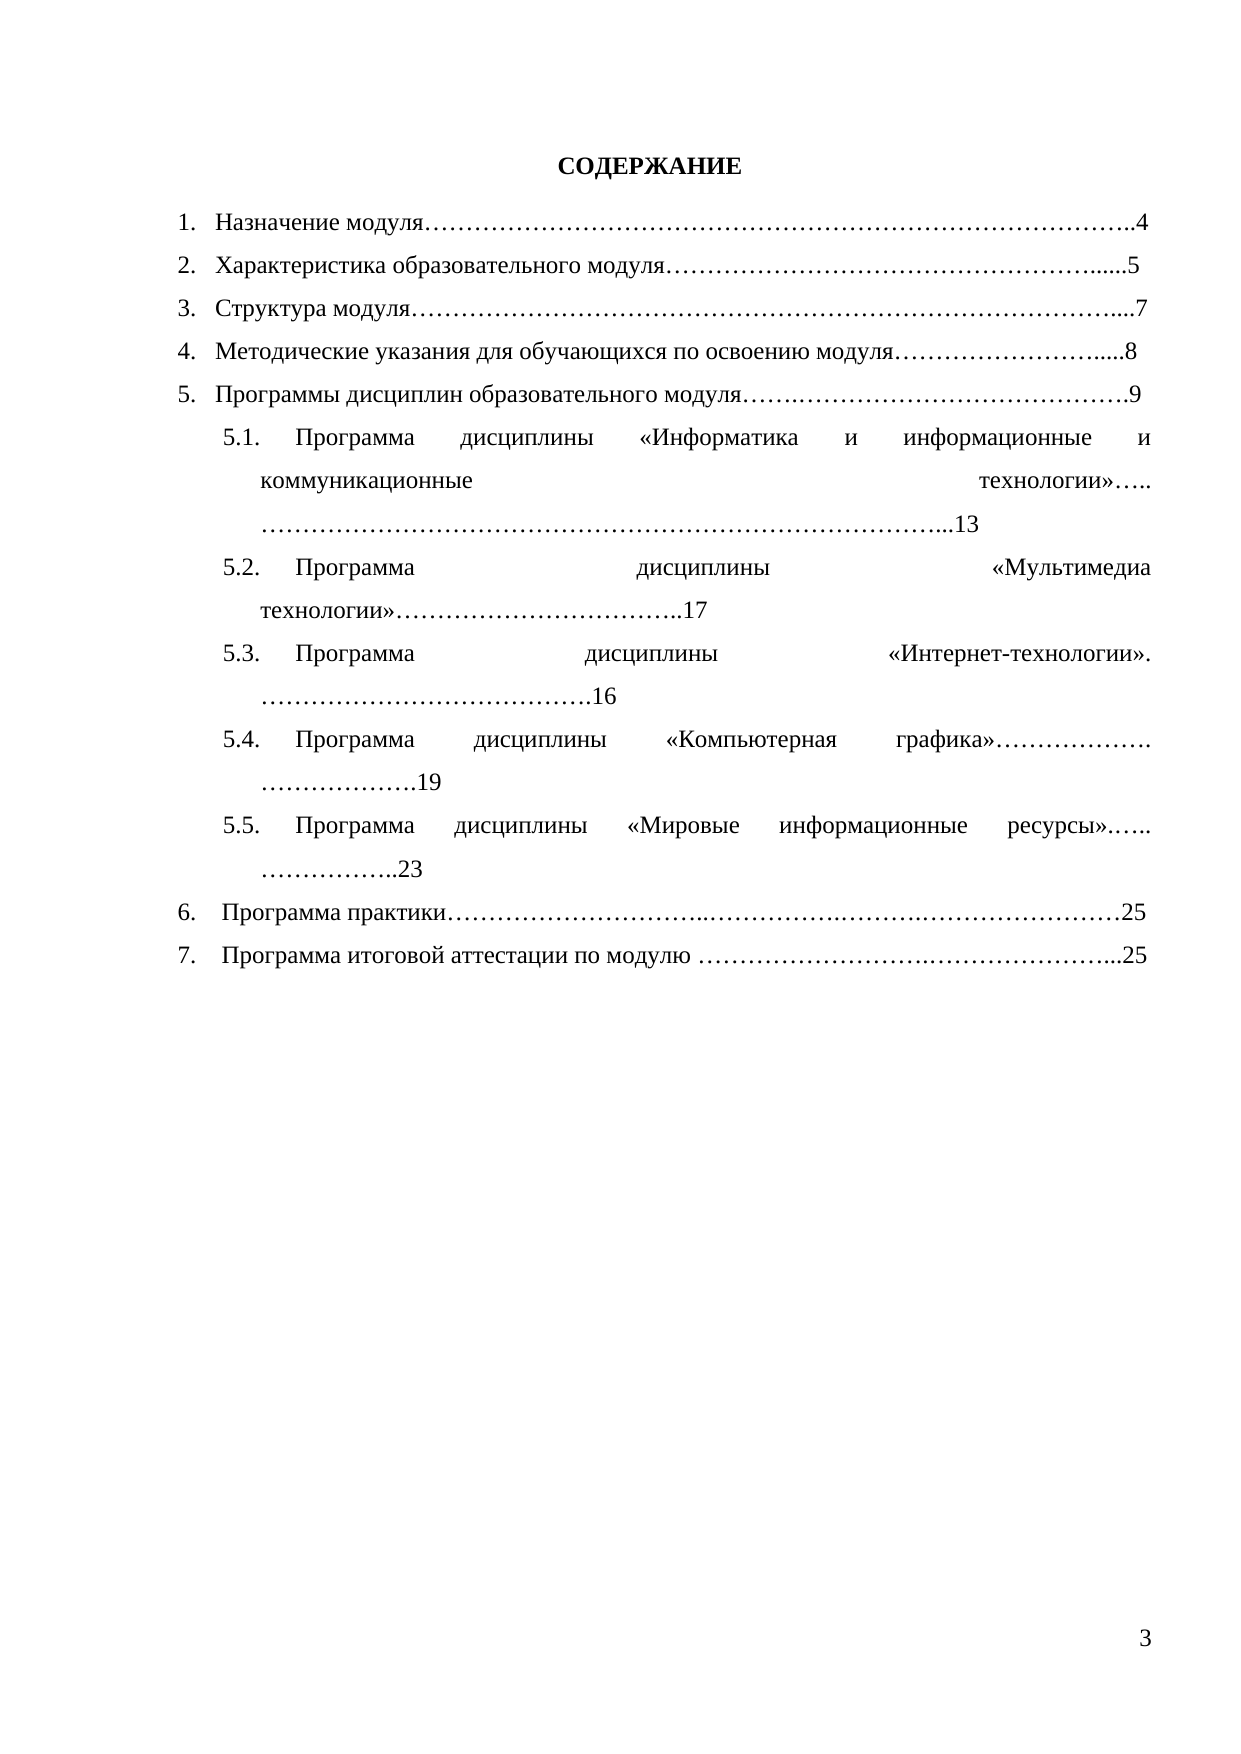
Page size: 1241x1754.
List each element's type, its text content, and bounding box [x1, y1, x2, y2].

list Программа дисциплины «Мультимедиа технологии»……………………………..17 [223, 552, 1152, 624]
list Программы дисциплин образовательного модуля…….………………………………….9 [177, 379, 1152, 408]
list Назначение модуля…………………………………………………………………………..4 [177, 207, 1152, 236]
list Программа дисциплины «Информатика и информационные и коммуникационные технологии»…..………………………………………………………………………...13 [223, 422, 1152, 537]
text Содержание [148, 151, 1152, 180]
list Программа дисциплины «Интернет-технологии».………………………………….16 [223, 638, 1152, 710]
list Методические указания для обучающихся по освоению модуля…………………….....8 [177, 336, 1152, 365]
list Программа итоговой аттестации по модулю ……………………….…………………...25 [177, 940, 1152, 969]
list Программа практики…………………………..…………….……….……………………25 [177, 897, 1152, 926]
list Характеристика образовательного модуля……………………………………………......5 [177, 250, 1152, 279]
list Структура модуля…………………………………………………………………………....7 [177, 293, 1152, 322]
list Программа дисциплины «Мировые информационные ресурсы».…..……………..23 [223, 811, 1152, 882]
list Программа дисциплины «Компьютерная графика»……………….……………….19 [223, 724, 1152, 796]
